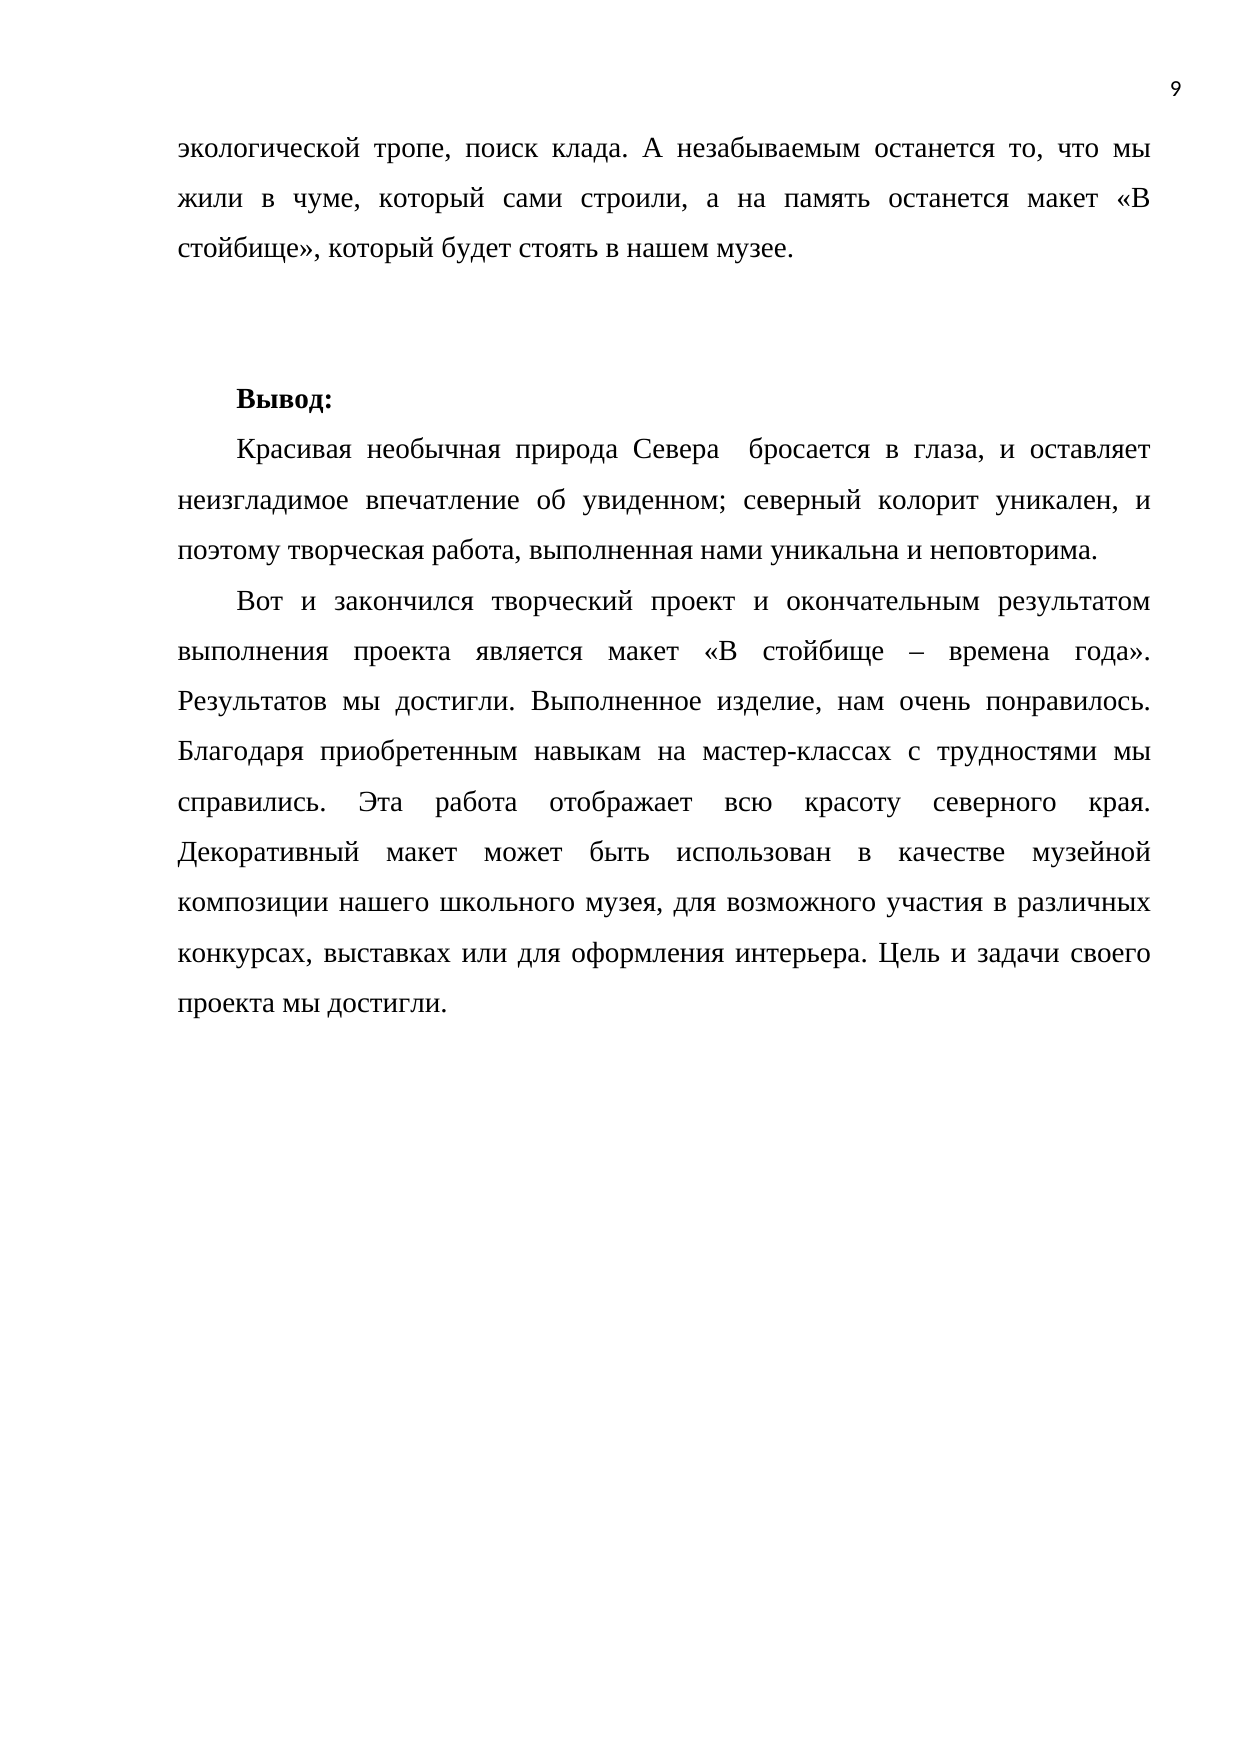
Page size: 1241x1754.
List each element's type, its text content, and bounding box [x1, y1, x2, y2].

text Вывод: [177, 381, 1152, 415]
text Красивая необычная природа Севера бросается в глаза, и оставляет неизгладимое впечатление об увиденном; северный колорит уникален, и поэтому творческая работа, выполненная нами уникальна и неповторима. [177, 432, 1152, 566]
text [177, 130, 1152, 264]
text Вот и закончился творческий проект и окончательным результатом выполнения проекта является макет «В стойбище – времена года». Результатов мы достигли. Выполненное изделие, нам очень понравилось. Благодаря приобретенным навыкам на мастер-классах с трудностями мы справились. Эта работа отображает всю красоту северного края. Декоративный макет может быть использован в качестве музейной композиции нашего школьного музея, для возможного участия в различных конкурсах, выставках или для оформления интерьера. Цель и задачи своего проекта мы достигли. [177, 583, 1152, 1019]
